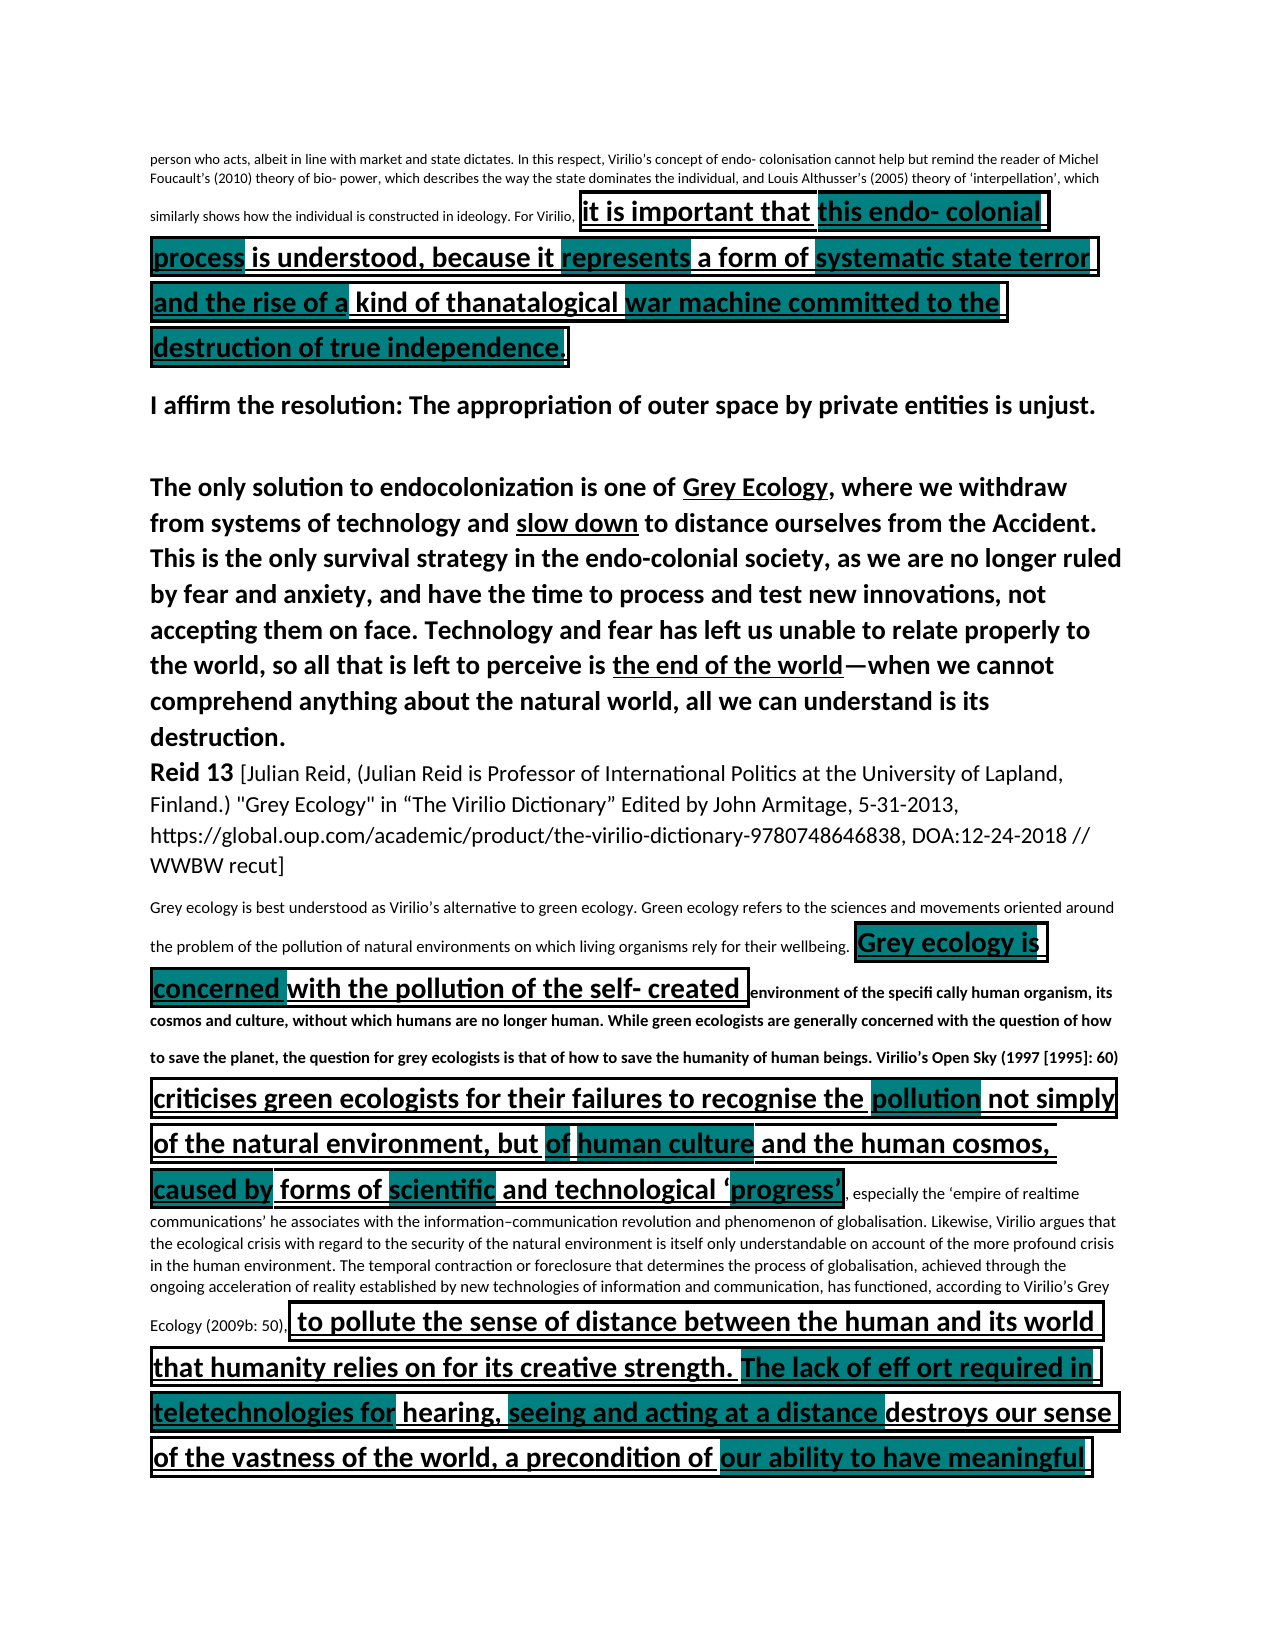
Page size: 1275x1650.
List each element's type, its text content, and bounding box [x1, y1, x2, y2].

subtitle I affirm the resolution: The appropriation of outer space by private entities is unjust. [150, 388, 1125, 421]
text Reid 13 [Julian Reid, (Julian Reid is Professor of International Politics at the University of Lapland, Finland.) "Grey Ecology" in “The Virilio Dictionary” Edited by John Armitage, 5-31-2013, https://global.oup.com/academic/product/the-virilio-dictionary-9780748646838, DOA:12-24-2018 // WWBW recut] [150, 755, 1125, 879]
subtitle The only solution to endocolonization is one of Grey Ecology, where we withdraw from systems of technology and slow down to distance ourselves from the Accident. This is the only survival strategy in the endo-colonial society, as we are no longer ruled by fear and anxiety, and have the time to process and test new innovations, not accepting them on face. Technology and fear has left us unable to relate properly to the world, so all that is left to perceive is the end of the world—when we cannot comprehend anything about the natural world, all we can understand is its destruction. [150, 470, 1125, 753]
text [150, 898, 1125, 1478]
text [150, 150, 1125, 368]
